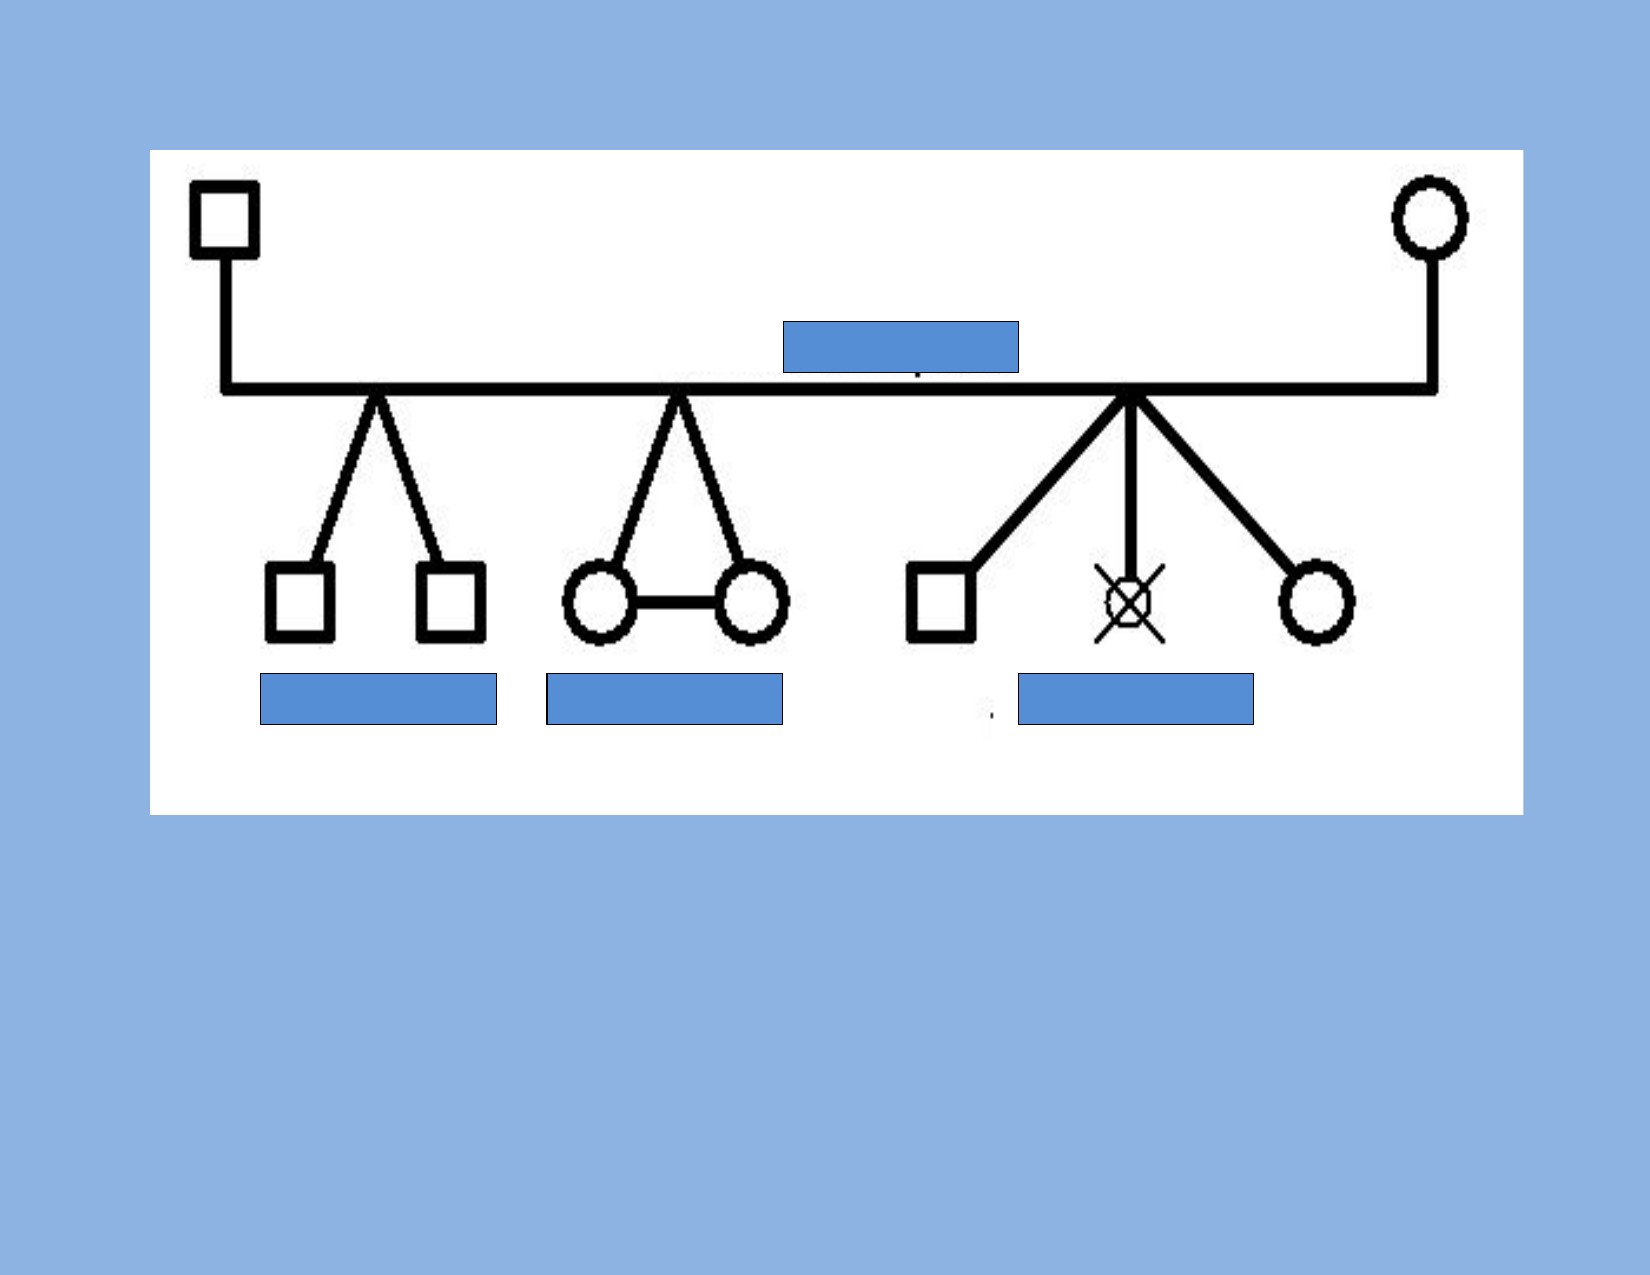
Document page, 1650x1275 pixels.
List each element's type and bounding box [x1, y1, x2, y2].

picture [150, 150, 1524, 815]
